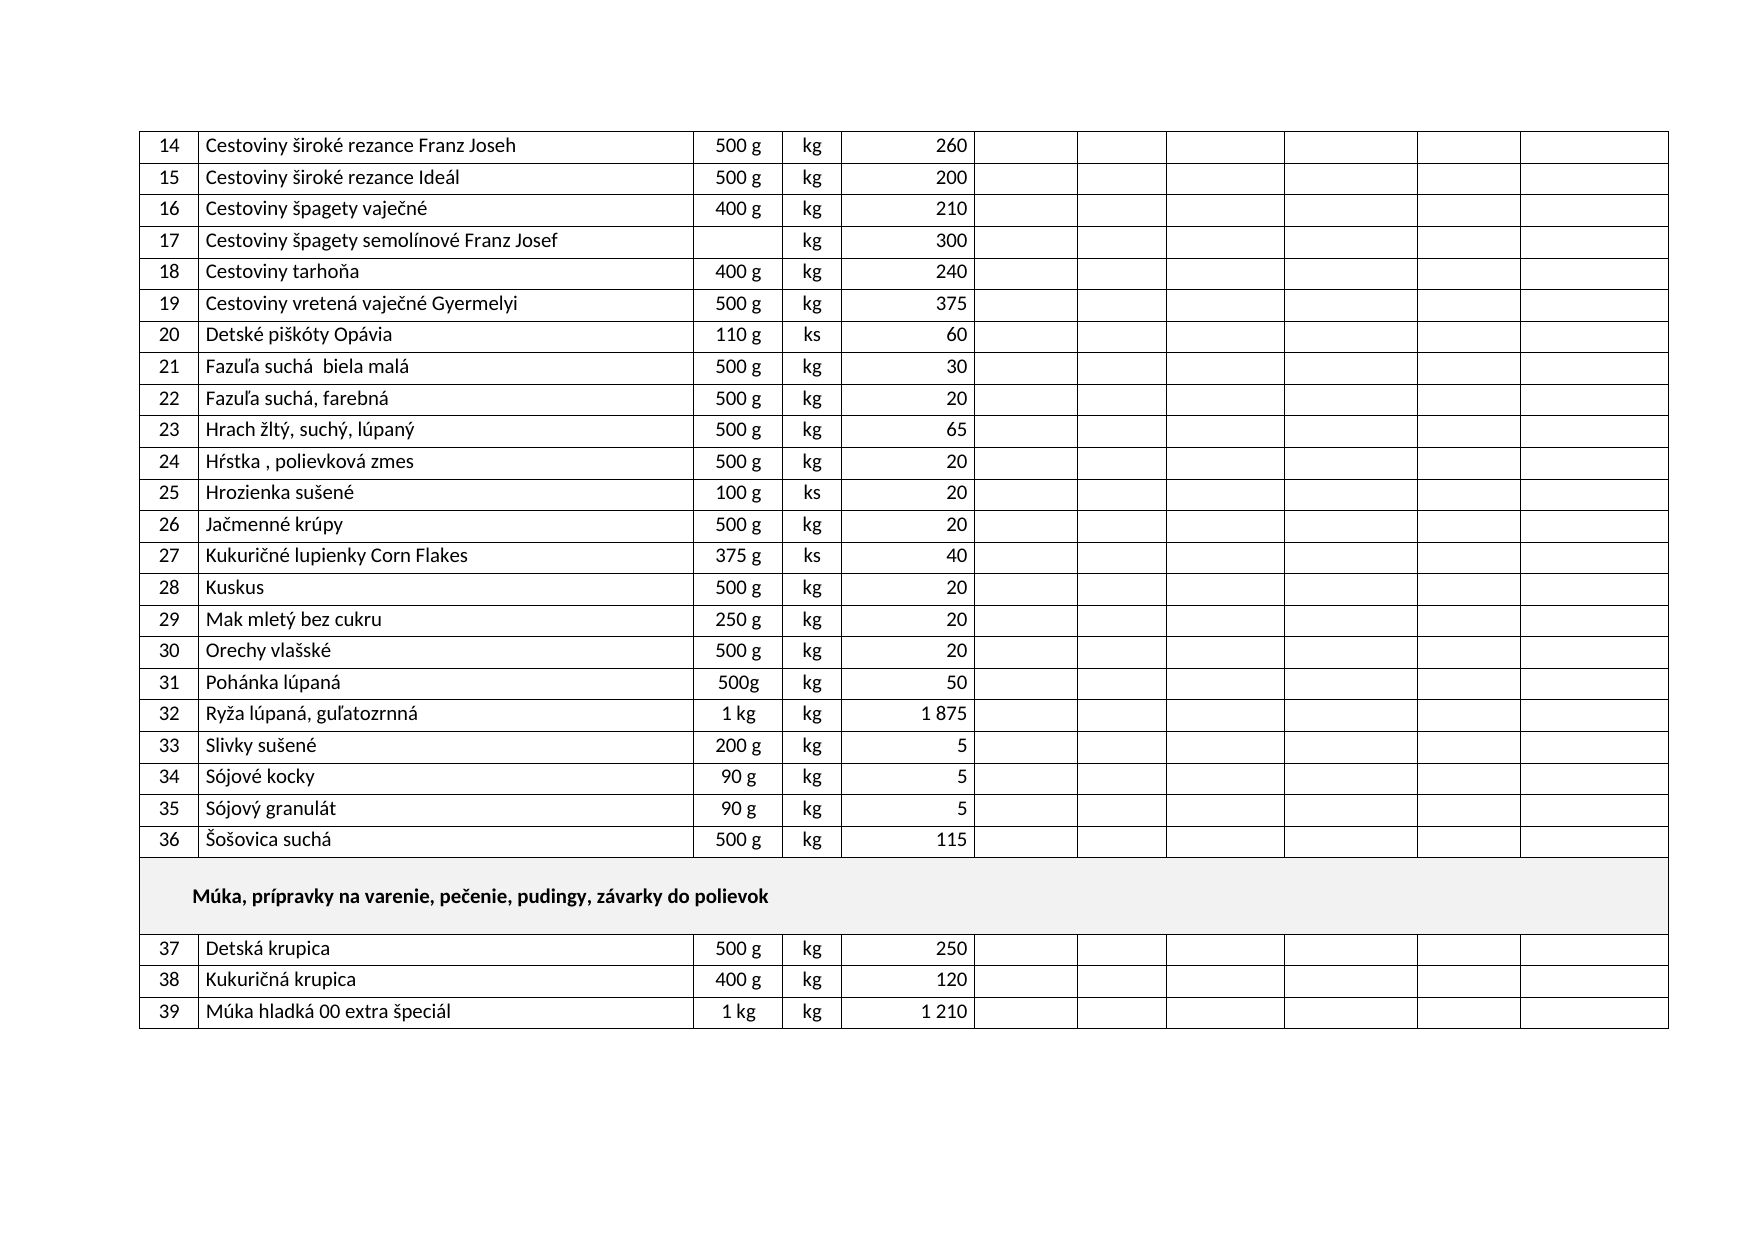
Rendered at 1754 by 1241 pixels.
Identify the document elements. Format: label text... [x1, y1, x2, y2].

table_cell 20 [842, 448, 974, 478]
table_cell 15 [140, 164, 198, 194]
table_cell Múka hladká 00 extra špeciál [199, 998, 693, 1028]
table_cell 20 [140, 322, 198, 352]
table_cell [975, 998, 1077, 1028]
table_cell [1078, 480, 1166, 510]
table_cell kg [783, 448, 841, 478]
table_cell [1285, 385, 1417, 415]
table_cell [1167, 764, 1284, 794]
table_cell [1521, 966, 1668, 997]
table_cell [1167, 827, 1284, 857]
table_cell [975, 195, 1077, 226]
table_cell [1418, 935, 1520, 965]
table_cell [975, 966, 1077, 997]
table_cell 500 g [694, 637, 782, 668]
table_cell [1285, 795, 1417, 826]
table_cell [1078, 259, 1166, 289]
table_cell kg [783, 998, 841, 1028]
table_cell [1167, 322, 1284, 352]
table_cell [1285, 669, 1417, 699]
table_cell [1285, 132, 1417, 163]
table_cell [1078, 195, 1166, 226]
table_cell [975, 827, 1077, 857]
table_cell [1418, 448, 1520, 478]
table_cell [1078, 732, 1166, 762]
table_cell 1 875 [842, 700, 974, 731]
table_cell [1285, 480, 1417, 510]
table_cell Kuskus [199, 574, 693, 605]
table_cell [1418, 322, 1520, 352]
table_cell [975, 448, 1077, 478]
table_cell [1521, 827, 1668, 857]
table_cell 28 [140, 574, 198, 605]
table_cell [1167, 448, 1284, 478]
table_cell [1078, 700, 1166, 731]
table_cell 14 [140, 132, 198, 163]
table_cell [1167, 290, 1284, 321]
table_cell [975, 164, 1077, 194]
table_cell [1521, 480, 1668, 510]
table_cell Kukuričná krupica [199, 966, 693, 997]
table_cell 40 [842, 543, 974, 573]
table_cell [1521, 998, 1668, 1028]
table_cell [1167, 732, 1284, 762]
table_cell 500 g [694, 416, 782, 447]
table_cell kg [783, 606, 841, 636]
table_cell 250 [842, 935, 974, 965]
table_cell [1418, 606, 1520, 636]
table_cell [1521, 322, 1668, 352]
table_cell [1167, 511, 1284, 542]
table_cell 23 [140, 416, 198, 447]
table_cell kg [783, 827, 841, 857]
table_cell 30 [140, 637, 198, 668]
table_cell Orechy vlašské [199, 637, 693, 668]
table_cell kg [783, 795, 841, 826]
table_cell [975, 227, 1077, 257]
table_cell [1521, 259, 1668, 289]
table_cell [1167, 132, 1284, 163]
table_cell [975, 764, 1077, 794]
table_cell [1418, 543, 1520, 573]
table_cell [1167, 998, 1284, 1028]
table_cell kg [783, 966, 841, 997]
table_cell [1285, 764, 1417, 794]
table_cell [1285, 259, 1417, 289]
table_cell [1418, 669, 1520, 699]
table_cell Jačmenné krúpy [199, 511, 693, 542]
table_cell 16 [140, 195, 198, 226]
table_cell [1167, 700, 1284, 731]
table_cell [1167, 416, 1284, 447]
table_cell Cestoviny široké rezance Ideál [199, 164, 693, 194]
table_cell [1285, 511, 1417, 542]
table_cell [1521, 637, 1668, 668]
table_cell [1521, 511, 1668, 542]
table_cell [1418, 132, 1520, 163]
table_cell [1285, 195, 1417, 226]
table_cell [1078, 322, 1166, 352]
table_cell 20 [842, 606, 974, 636]
table_cell [1418, 637, 1520, 668]
table_cell Hŕstka , polievková zmes [199, 448, 693, 478]
table_cell [1285, 935, 1417, 965]
table_cell [1418, 732, 1520, 762]
table_cell [1167, 966, 1284, 997]
table_cell kg [783, 700, 841, 731]
table_cell [1285, 732, 1417, 762]
table_cell [1078, 935, 1166, 965]
table_cell [975, 511, 1077, 542]
table_cell 260 [842, 132, 974, 163]
table_cell [1521, 448, 1668, 478]
table_cell 500 g [694, 511, 782, 542]
table_cell [1078, 543, 1166, 573]
table_cell 110 g [694, 322, 782, 352]
table_cell 33 [140, 732, 198, 762]
table_cell Slivky sušené [199, 732, 693, 762]
table_cell 500 g [694, 164, 782, 194]
table_cell [1167, 227, 1284, 257]
table_cell [1078, 606, 1166, 636]
table_cell [1285, 416, 1417, 447]
table_cell [1418, 164, 1520, 194]
table_cell [975, 416, 1077, 447]
table_cell 25 [140, 480, 198, 510]
table_cell [1078, 998, 1166, 1028]
table_cell kg [783, 732, 841, 762]
table_cell [975, 353, 1077, 384]
table_cell [1167, 669, 1284, 699]
table_cell [1418, 480, 1520, 510]
table_cell 200 g [694, 732, 782, 762]
table_cell [1418, 795, 1520, 826]
table_cell [1521, 132, 1668, 163]
table_cell [1521, 669, 1668, 699]
table_cell 22 [140, 385, 198, 415]
table_cell 60 [842, 322, 974, 352]
table_cell [1167, 480, 1284, 510]
table_cell Fazuľa suchá, farebná [199, 385, 693, 415]
table_cell [1418, 827, 1520, 857]
table_cell [975, 606, 1077, 636]
table_cell [1521, 732, 1668, 762]
table_cell Hrach žltý, suchý, lúpaný [199, 416, 693, 447]
table_cell [1078, 966, 1166, 997]
table_cell 400 g [694, 966, 782, 997]
table_cell Cestoviny špagety semolínové Franz Josef [199, 227, 693, 257]
table_cell 300 [842, 227, 974, 257]
table_cell [1521, 290, 1668, 321]
table_cell 36 [140, 827, 198, 857]
table_cell Cestoviny špagety vaječné [199, 195, 693, 226]
table_cell kg [783, 511, 841, 542]
table_cell [694, 227, 782, 257]
table_cell 20 [842, 385, 974, 415]
table_cell [975, 637, 1077, 668]
table_cell kg [783, 416, 841, 447]
table_cell kg [783, 259, 841, 289]
table_cell [975, 290, 1077, 321]
table_cell Fazuľa suchá biela malá [199, 353, 693, 384]
table_cell [1078, 827, 1166, 857]
table_cell Cestoviny tarhoňa [199, 259, 693, 289]
table_cell [1521, 227, 1668, 257]
table_cell 19 [140, 290, 198, 321]
table_cell [1418, 353, 1520, 384]
table_cell 200 [842, 164, 974, 194]
table_cell 32 [140, 700, 198, 731]
table_cell [975, 700, 1077, 731]
table_cell 31 [140, 669, 198, 699]
table_cell [1418, 966, 1520, 997]
table_cell 240 [842, 259, 974, 289]
table_cell 500 g [694, 132, 782, 163]
table_cell [975, 732, 1077, 762]
table_cell [1418, 574, 1520, 605]
table_cell [1418, 227, 1520, 257]
table_cell 500 g [694, 935, 782, 965]
table_cell 20 [842, 511, 974, 542]
table_cell 20 [842, 574, 974, 605]
table_cell [1521, 574, 1668, 605]
table_cell [1167, 637, 1284, 668]
table_cell [1418, 511, 1520, 542]
table_cell 100 g [694, 480, 782, 510]
table_cell 500 g [694, 385, 782, 415]
table_cell [1521, 385, 1668, 415]
table_cell [1285, 543, 1417, 573]
table_cell [1285, 353, 1417, 384]
table_cell 1 210 [842, 998, 974, 1028]
table_cell [1285, 827, 1417, 857]
table_cell [1521, 353, 1668, 384]
table_cell kg [783, 764, 841, 794]
table_cell ks [783, 322, 841, 352]
table_cell [975, 669, 1077, 699]
table_cell 20 [842, 480, 974, 510]
table_cell [1285, 606, 1417, 636]
table_cell [1418, 998, 1520, 1028]
table_cell [1418, 385, 1520, 415]
table_cell [975, 132, 1077, 163]
table_cell [1521, 543, 1668, 573]
table_cell [1167, 606, 1284, 636]
table_cell 27 [140, 543, 198, 573]
table_cell 17 [140, 227, 198, 257]
table_cell [1078, 416, 1166, 447]
table_cell 50 [842, 669, 974, 699]
table_cell [1418, 416, 1520, 447]
table_cell [1418, 290, 1520, 321]
table_cell 18 [140, 259, 198, 289]
table_cell [975, 385, 1077, 415]
table_cell [1521, 764, 1668, 794]
table_cell 120 [842, 966, 974, 997]
table_cell [975, 574, 1077, 605]
table_cell 37 [140, 935, 198, 965]
table_cell [1078, 637, 1166, 668]
table_cell 65 [842, 416, 974, 447]
table_cell [975, 322, 1077, 352]
table_cell 500 g [694, 574, 782, 605]
table_cell 5 [842, 732, 974, 762]
table_cell 1 kg [694, 700, 782, 731]
table_cell 20 [842, 637, 974, 668]
table_cell Detské piškóty Opávia [199, 322, 693, 352]
table_cell kg [783, 353, 841, 384]
table_cell [1167, 574, 1284, 605]
table_cell [1285, 448, 1417, 478]
table_cell 375 [842, 290, 974, 321]
table_cell [1285, 998, 1417, 1028]
table_cell 34 [140, 764, 198, 794]
table_cell 500 g [694, 290, 782, 321]
table_cell [1521, 195, 1668, 226]
table_cell [1167, 385, 1284, 415]
table_cell [1078, 795, 1166, 826]
table_cell 90 g [694, 764, 782, 794]
table_cell 5 [842, 795, 974, 826]
table_cell [1167, 195, 1284, 226]
table_cell Ryža lúpaná, guľatozrnná [199, 700, 693, 731]
table_cell [1285, 637, 1417, 668]
table_cell kg [783, 385, 841, 415]
table_cell [1078, 164, 1166, 194]
table_cell [1167, 795, 1284, 826]
table_cell 38 [140, 966, 198, 997]
table_cell [975, 259, 1077, 289]
table_cell kg [783, 290, 841, 321]
table_cell [975, 480, 1077, 510]
table_cell 500 g [694, 353, 782, 384]
table_cell [1078, 574, 1166, 605]
table_cell Múka, prípravky na varenie, pečenie, pudingy, závarky do polievok [140, 858, 1668, 934]
table_cell [1078, 385, 1166, 415]
table_cell [1418, 764, 1520, 794]
table_cell 90 g [694, 795, 782, 826]
table_cell [1418, 195, 1520, 226]
table_cell [975, 543, 1077, 573]
table_cell [1521, 795, 1668, 826]
table_cell kg [783, 227, 841, 257]
table_cell [1078, 353, 1166, 384]
table_cell [1418, 259, 1520, 289]
table_cell 24 [140, 448, 198, 478]
table_cell [1078, 669, 1166, 699]
table_cell [1521, 606, 1668, 636]
table_cell [975, 935, 1077, 965]
table_cell 500 g [694, 827, 782, 857]
table_cell [1285, 164, 1417, 194]
table_cell Hrozienka sušené [199, 480, 693, 510]
table_cell 29 [140, 606, 198, 636]
table_cell [1285, 574, 1417, 605]
table_cell [1285, 966, 1417, 997]
table_cell [1078, 132, 1166, 163]
table_cell [1521, 416, 1668, 447]
table_cell [975, 795, 1077, 826]
table_cell kg [783, 574, 841, 605]
table_cell Pohánka lúpaná [199, 669, 693, 699]
table_cell [1285, 290, 1417, 321]
table_cell [1285, 322, 1417, 352]
table_cell [1521, 164, 1668, 194]
table_cell ks [783, 543, 841, 573]
table_cell 400 g [694, 259, 782, 289]
table_cell kg [783, 669, 841, 699]
table_cell [1078, 764, 1166, 794]
table_cell 30 [842, 353, 974, 384]
table_cell kg [783, 132, 841, 163]
table_cell 210 [842, 195, 974, 226]
table_cell [1078, 290, 1166, 321]
table_cell 5 [842, 764, 974, 794]
table_cell [1167, 164, 1284, 194]
table_cell [1167, 353, 1284, 384]
table_cell [1418, 700, 1520, 731]
table_cell 39 [140, 998, 198, 1028]
table_cell kg [783, 935, 841, 965]
table_cell Cestoviny vretená vaječné Gyermelyi [199, 290, 693, 321]
table_cell 500g [694, 669, 782, 699]
table_cell [1285, 700, 1417, 731]
table_cell kg [783, 637, 841, 668]
table_cell Mak mletý bez cukru [199, 606, 693, 636]
table_cell 35 [140, 795, 198, 826]
table_cell [1285, 227, 1417, 257]
table_cell 1 kg [694, 998, 782, 1028]
table_cell [1167, 259, 1284, 289]
table_cell [1078, 227, 1166, 257]
table_cell [1078, 511, 1166, 542]
table_cell 400 g [694, 195, 782, 226]
table_cell Sójové kocky [199, 764, 693, 794]
table_cell 21 [140, 353, 198, 384]
table_cell [1521, 935, 1668, 965]
table_cell [1167, 935, 1284, 965]
table_cell Šošovica suchá [199, 827, 693, 857]
table_cell Sójový granulát [199, 795, 693, 826]
table_cell 375 g [694, 543, 782, 573]
table_cell kg [783, 195, 841, 226]
table_cell ks [783, 480, 841, 510]
table_cell 26 [140, 511, 198, 542]
table_cell Kukuričné lupienky Corn Flakes [199, 543, 693, 573]
table_cell 115 [842, 827, 974, 857]
table_cell kg [783, 164, 841, 194]
table_cell 500 g [694, 448, 782, 478]
table_cell [1078, 448, 1166, 478]
table_cell 250 g [694, 606, 782, 636]
table_cell [1167, 543, 1284, 573]
table_cell Detská krupica [199, 935, 693, 965]
table_cell [1521, 700, 1668, 731]
table_cell Cestoviny široké rezance Franz Joseh [199, 132, 693, 163]
